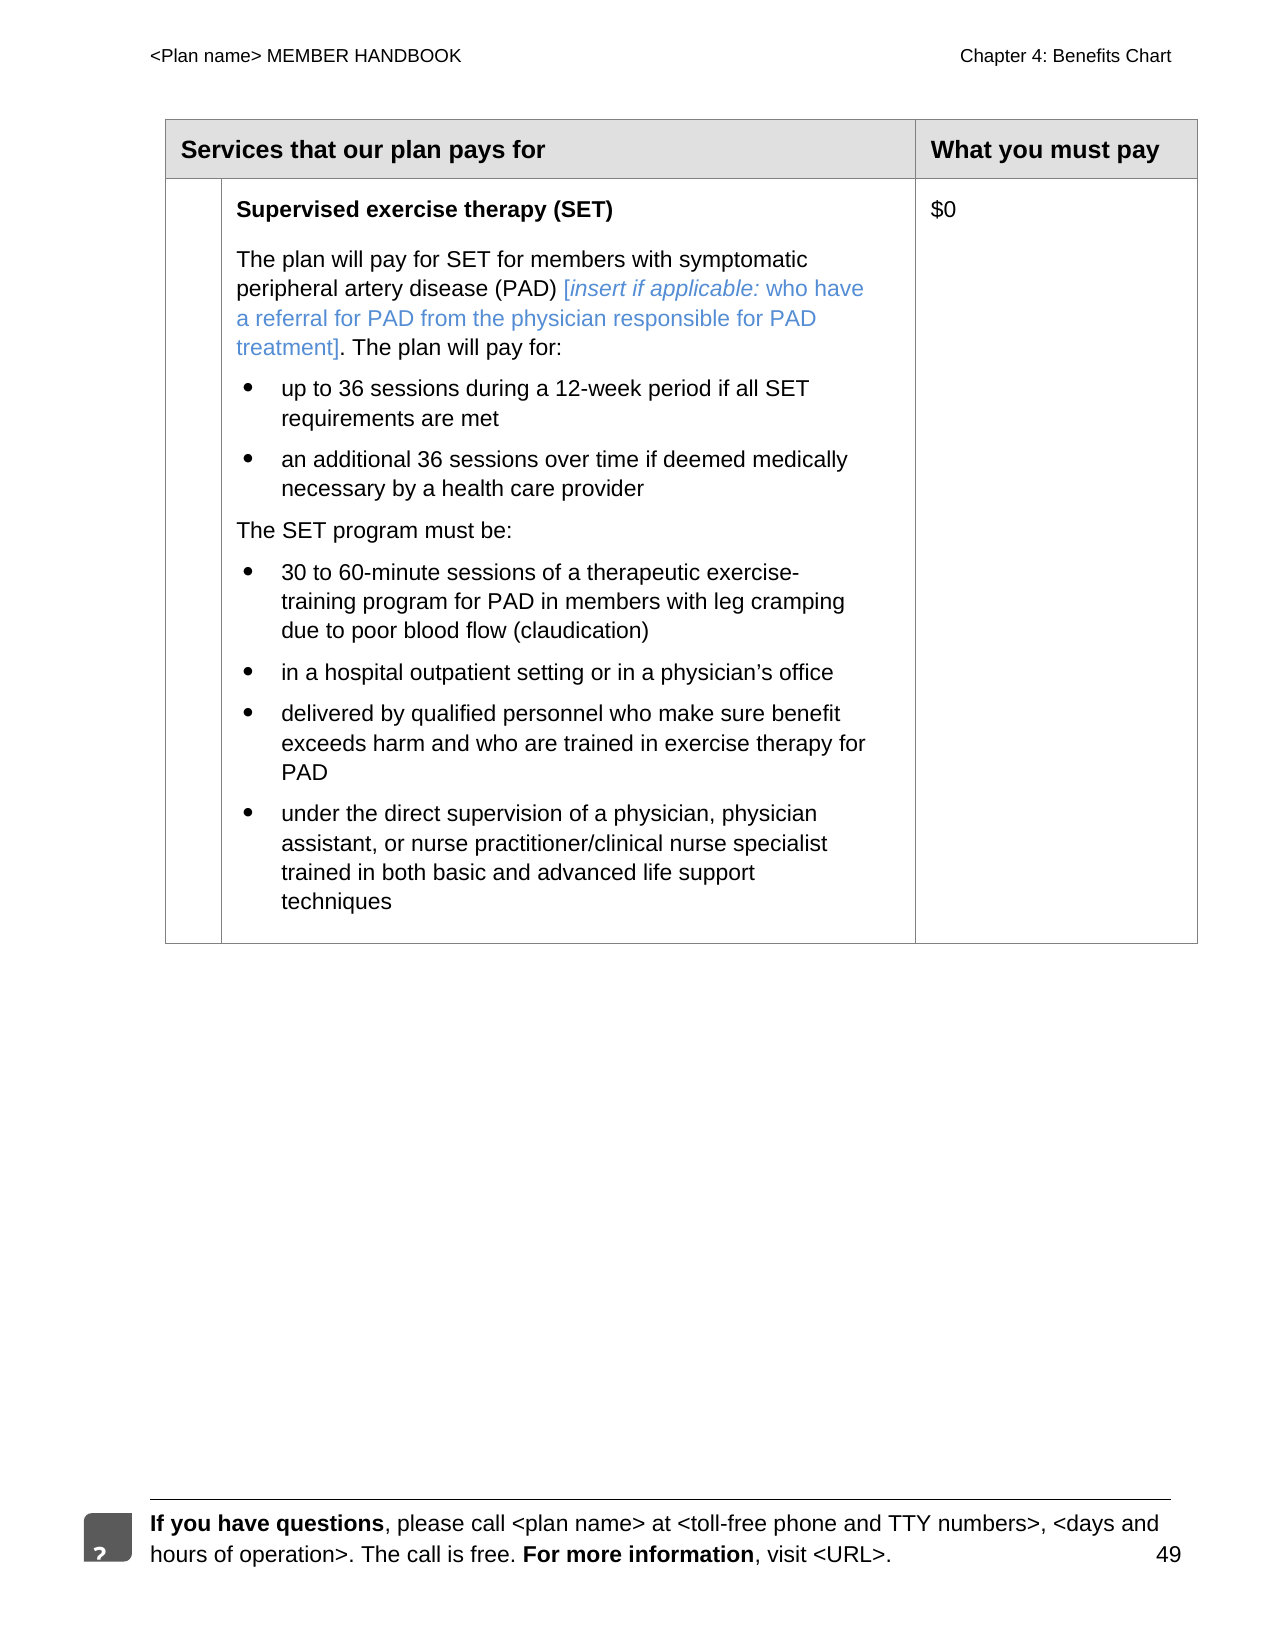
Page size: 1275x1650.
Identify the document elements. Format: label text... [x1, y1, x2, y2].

table_header What you must pay [916, 120, 1197, 178]
table_cell $0 [916, 179, 1197, 943]
table_header Services that our plan pays for [166, 120, 915, 178]
table_cell [166, 179, 221, 943]
table_cell Supervised exercise therapy (SET) The plan will pay for SET for members with symptomatic peripheral artery disease (PAD) [insert if applicable: who have a referral for PAD from the physician responsible for PAD treatment]. The plan will pay for: up to 36 sessions during a 12-week period if all SET requirements are met an additional 36 sessions over time if deemed medically necessary by a health care provider The SET program must be: 30 to 60-minute sessions of a therapeutic exercise-training program for PAD in members with leg cramping due to poor blood flow (claudication) in a hospital outpatient setting or in a physician’s office delivered by qualified personnel who make sure benefit exceeds harm and who are trained in exercise therapy for PAD under the direct supervision of a physician, physician assistant, or nurse practitioner/clinical nurse specialist trained in both basic and advanced life support techniques [222, 179, 915, 943]
